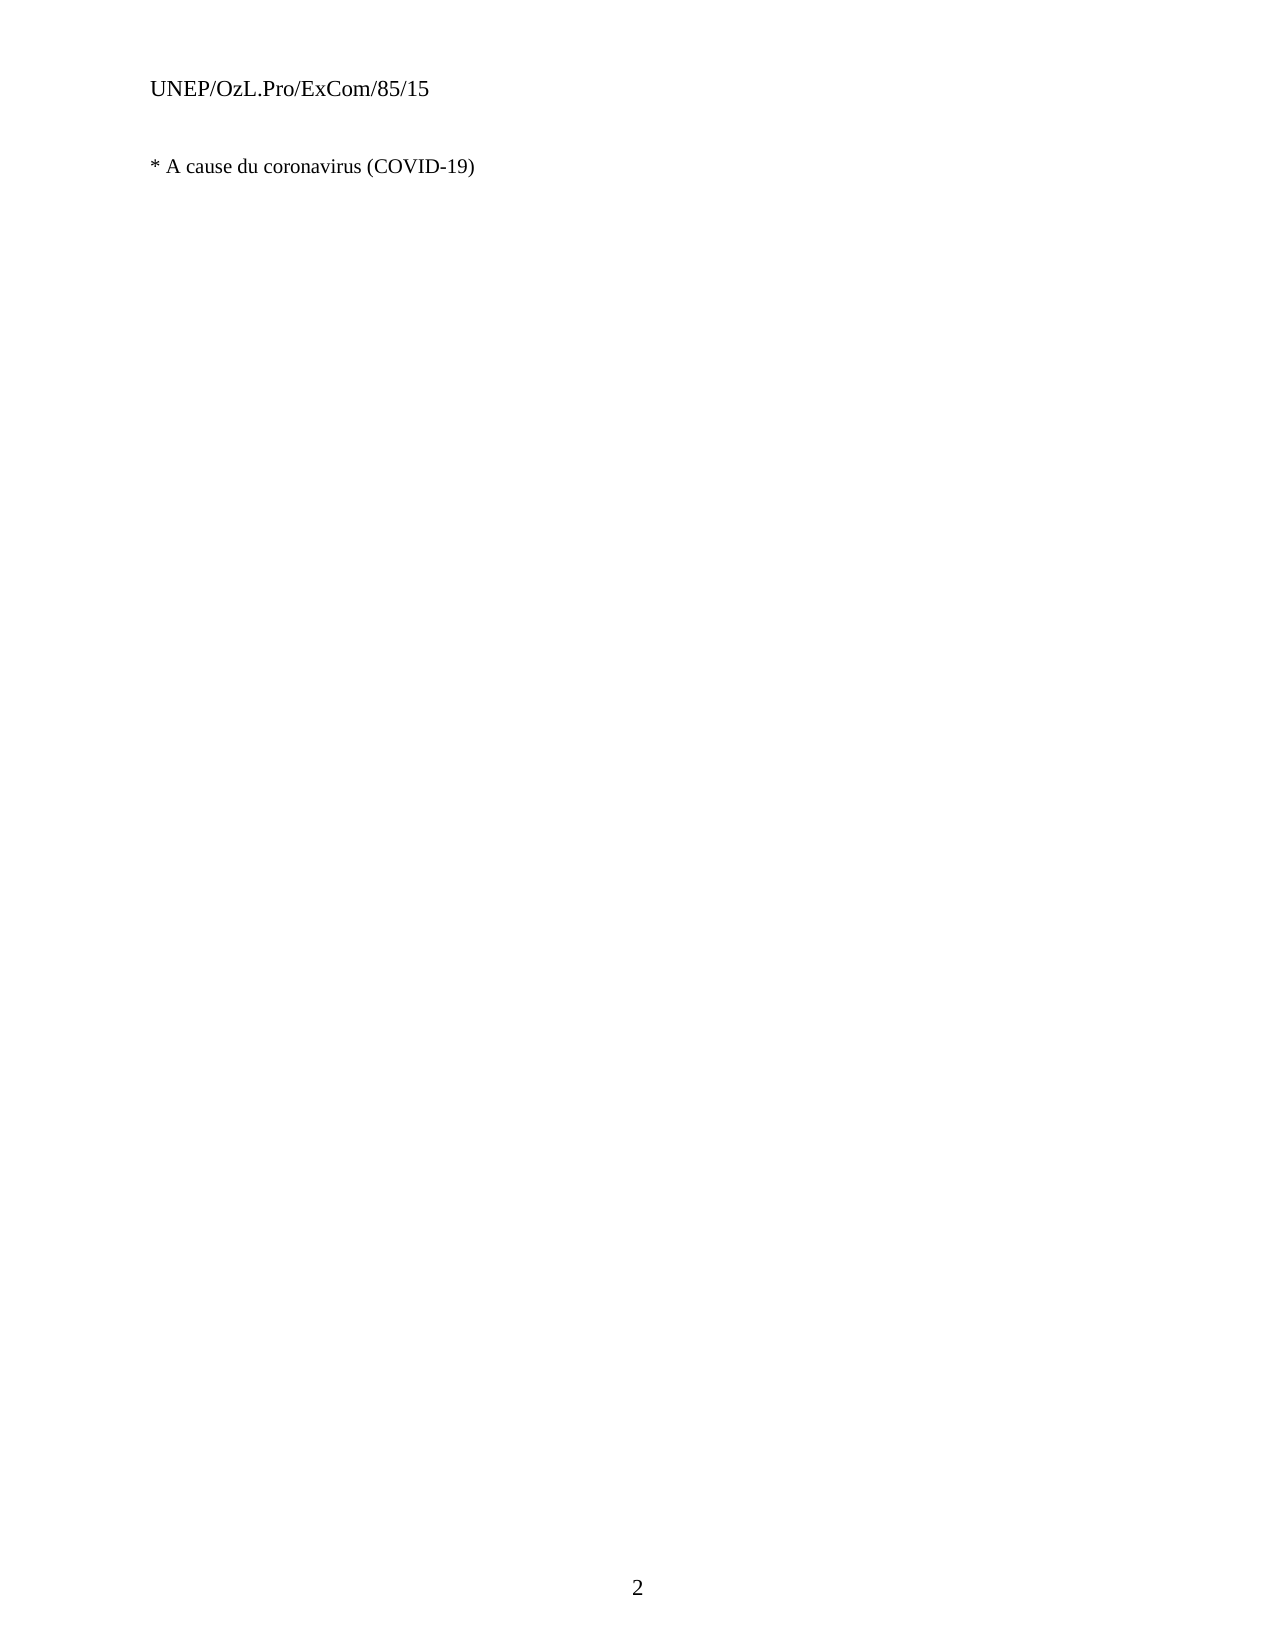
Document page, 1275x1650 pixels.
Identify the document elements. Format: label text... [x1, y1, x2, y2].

text * A cause du coronavirus (COVID-19) [150, 154, 1125, 178]
